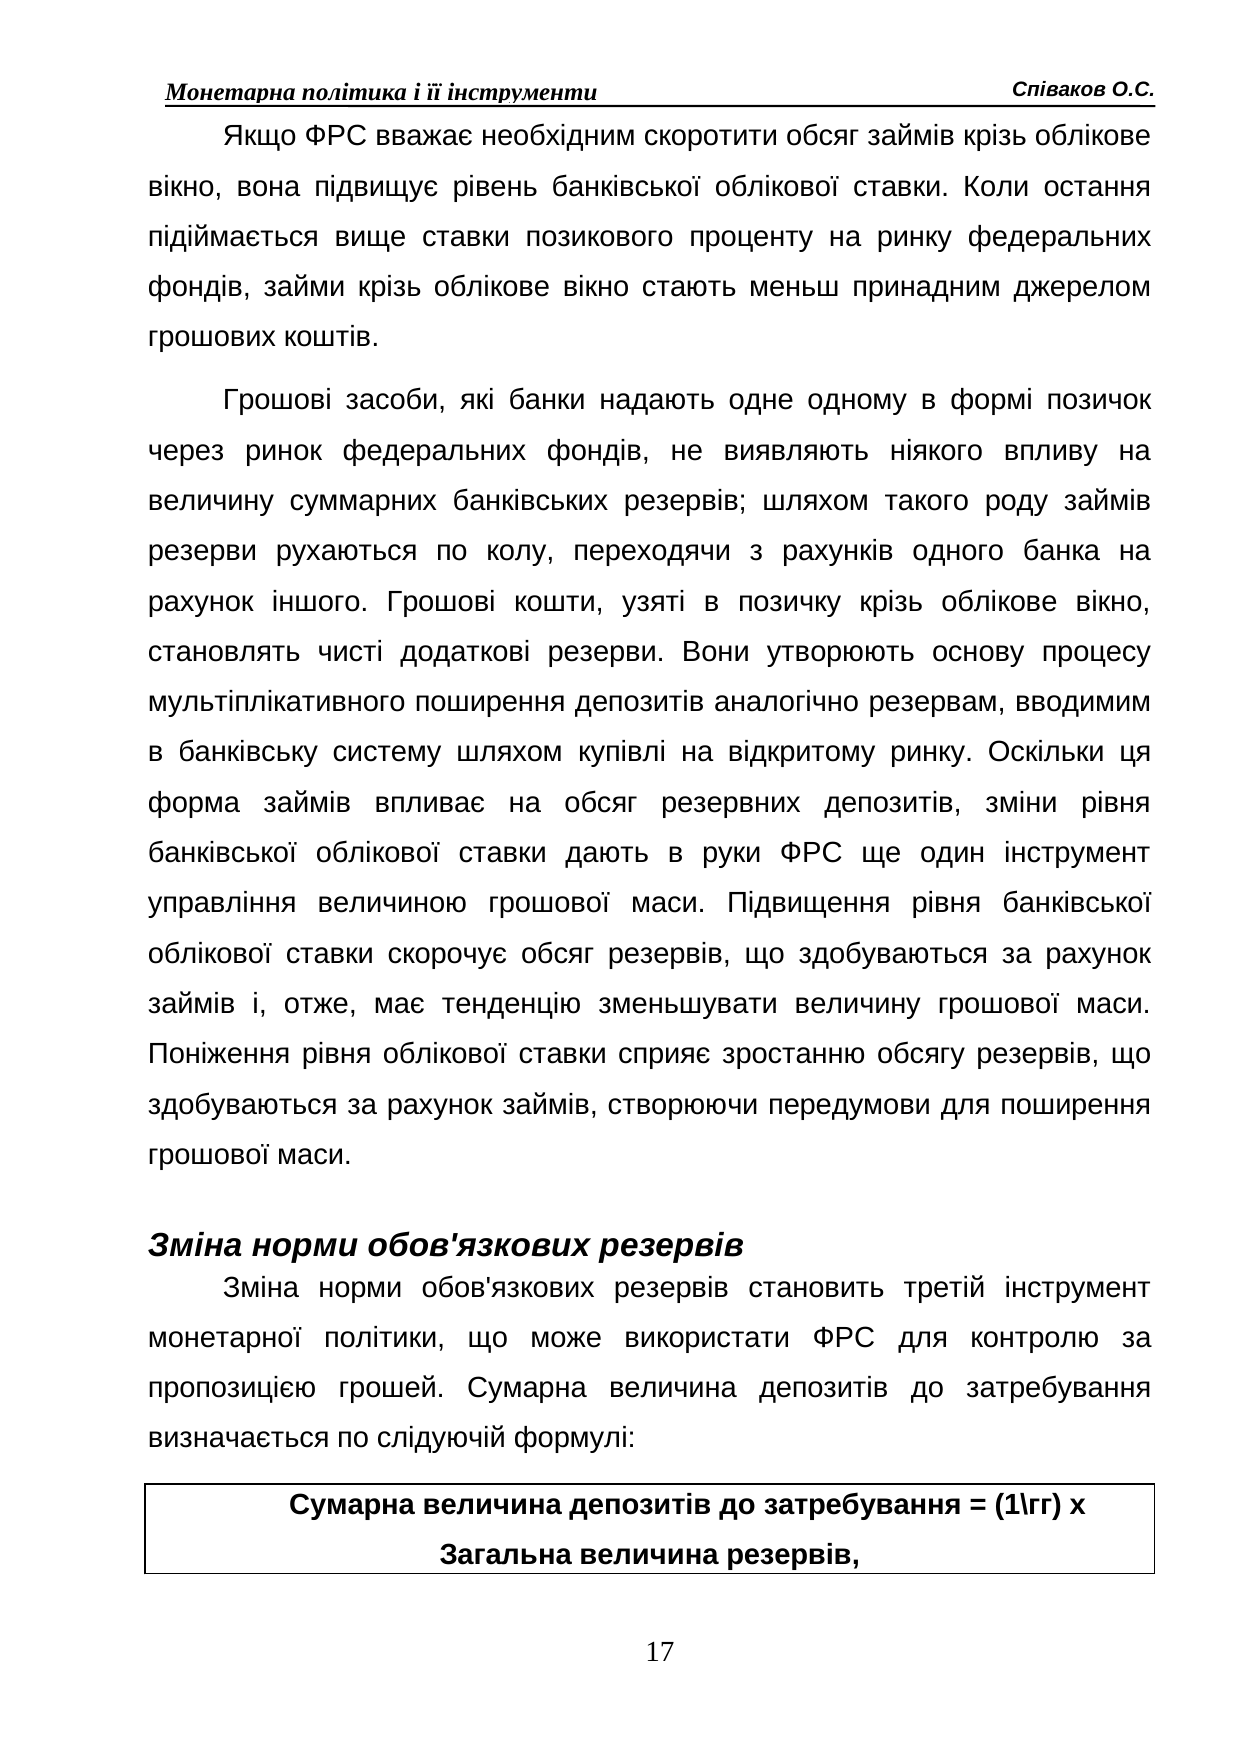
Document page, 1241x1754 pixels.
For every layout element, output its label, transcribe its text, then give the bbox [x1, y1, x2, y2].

subtitle Зміна норми обов'язкових резервів [148, 1225, 1152, 1263]
text Сумарна величина депозитів до затребування = (1\гг) х Загальна величина резервів, [146, 1485, 1154, 1573]
text Якщо ФРС вважає необхідним скоротити обсяг займів крізь облікове вікно, вона підвищує рівень банківської облікової ставки. Коли остання підіймається вище ставки позикового проценту на ринку федеральних фондів, займи крізь облікове вікно стають меньш принадним джерелом грошових коштів. [148, 118, 1152, 353]
text Зміна норми обов'язкових резервів становить третій інструмент монетарної політики, що може використати ФРС для контролю за пропозицією грошей. Сумарна величина депозитів до затребування визначається по слідуючій формулі: [148, 1269, 1152, 1454]
text Грошові засоби, які банки надають одне одному в формі позичок через ринок федеральних фондів, не виявляють ніякого впливу на величину суммарних банківських резервів; шляхом такого роду займів резерви рухаються по колу, переходячи з рахунків одного банка на рахунок іншого. Грошові кошти, узяті в позичку крізь облікове вікно, становлять чисті додаткові резерви. Вони утворюють основу процесу мультiплікативного поширення депозитів аналогічно резервам, вводимим в банківську систему шляхом купівлі на відкритому ринку. Оскільки ця форма займів впливає на обсяг резервних депозитів, зміни рівня банківської облікової ставки дають в руки ФРС ще один інструмент управління величиною грошової маси. Підвищення рівня банківської облікової ставки скорочує обсяг резервів, що здобуваються за рахунок займів і, отже, має тенденцію зменьшувати величину грошової маси. Понiження рівня облікової ставки сприяє зростанню обсягу резервів, що здобуваються за рахунок займів, створюючи передумови для поширення грошової маси. [148, 382, 1152, 1170]
